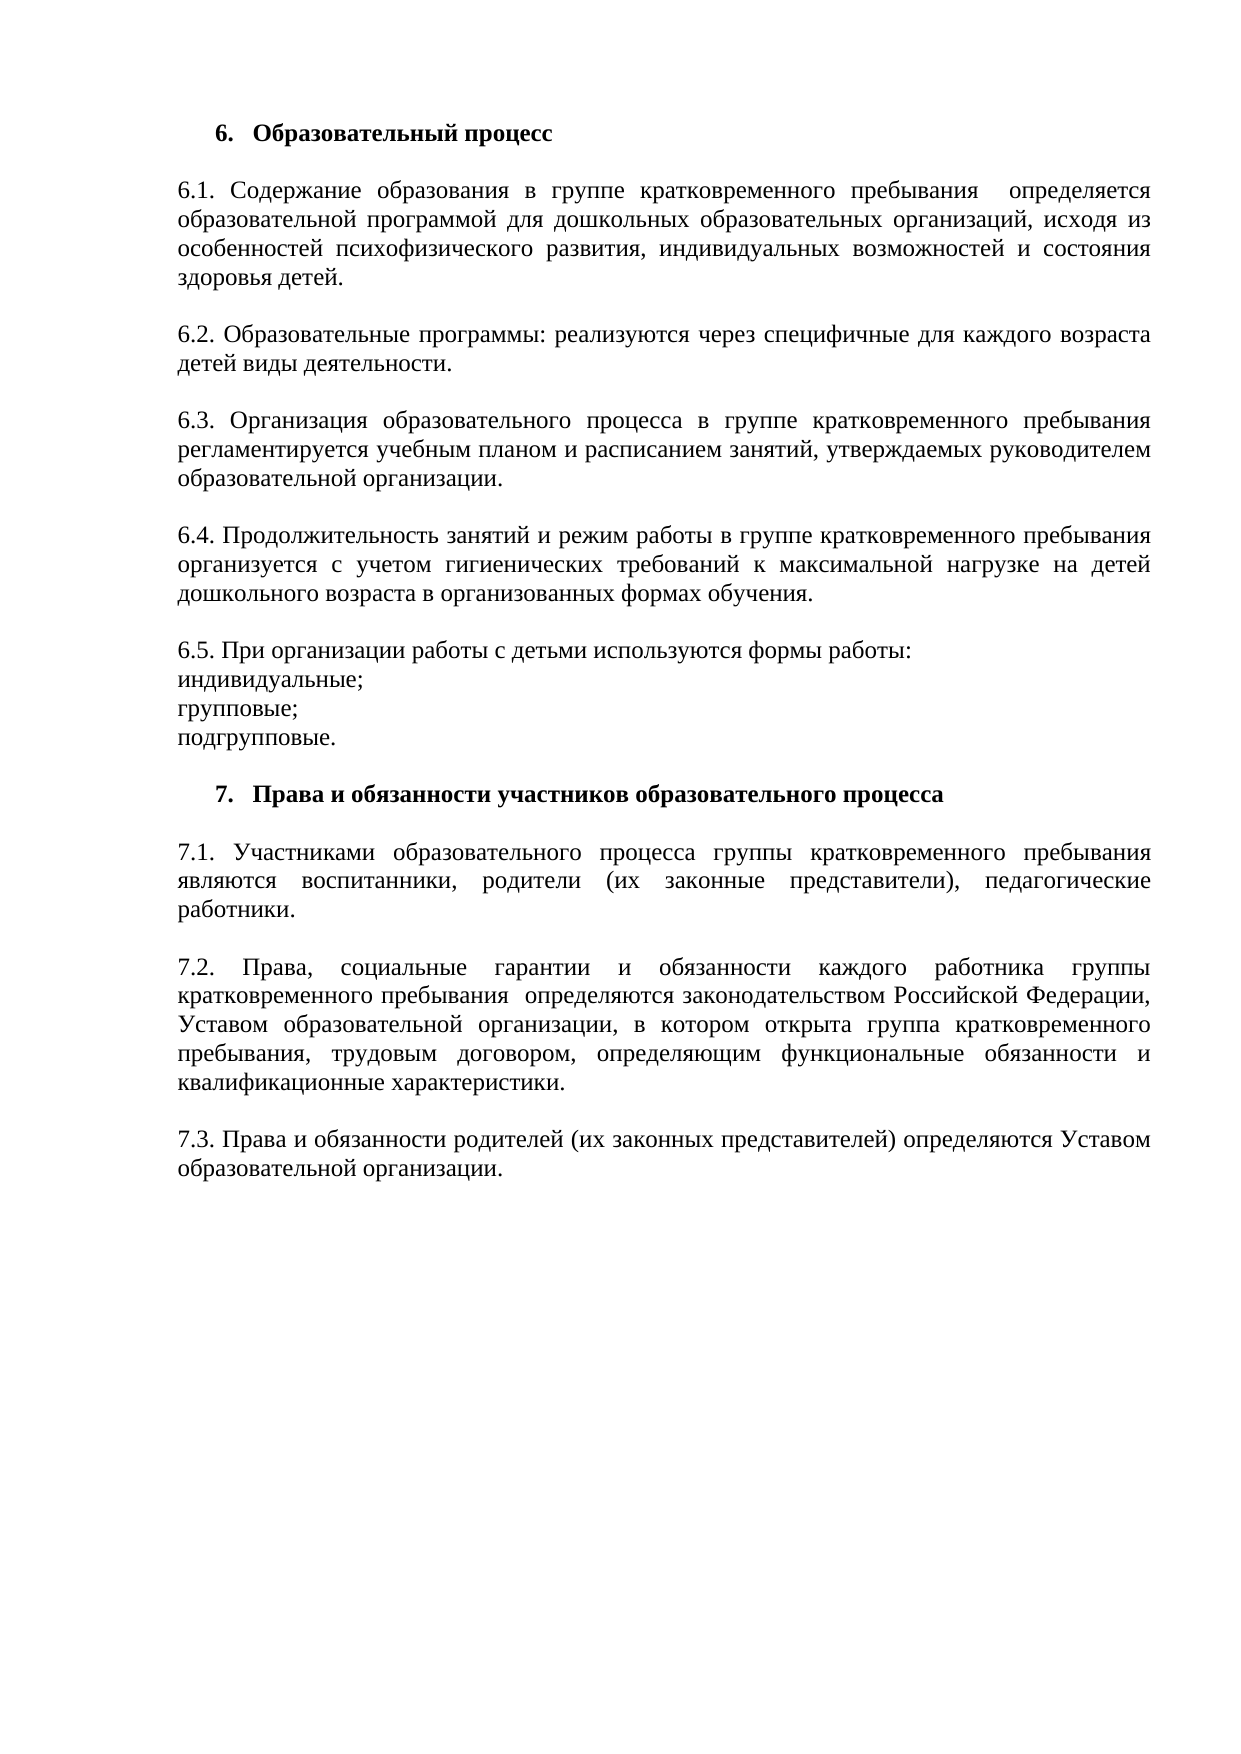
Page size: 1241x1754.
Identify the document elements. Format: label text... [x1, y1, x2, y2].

text 6.2. Образовательные программы: реализуются через специфичные для каждого возраста детей виды деятельности. [177, 319, 1152, 377]
text 7.2. Права, социальные гарантии и обязанности каждого работника группы кратковременного пребывания определяются законодательством Российской Федерации, Уставом образовательной организации, в котором открыта группа кратковременного пребывания, трудовым договором, определяющим функциональные обязанности и квалификационные характеристики. [177, 952, 1152, 1096]
text 6.3. Организация образовательного процесса в группе кратковременного пребывания регламентируется учебным планом и расписанием занятий, утверждаемых руководителем образовательной организации. [177, 406, 1152, 492]
text 7.1. Участниками образовательного процесса группы кратковременного пребывания являются воспитанники, родители (их законные представители), педагогические работники. [177, 837, 1152, 923]
list Права и обязанности участников образовательного процесса [215, 779, 1152, 808]
text групповые; [177, 693, 1152, 722]
text 7.3. Права и обязанности родителей (их законных представителей) определяются Уставом образовательной организации. [177, 1124, 1152, 1182]
text 6.4. Продолжительность занятий и режим работы в группе кратковременного пребывания организуется с учетом гигиенических требований к максимальной нагрузке на детей дошкольного возраста в организованных формах обучения. [177, 521, 1152, 607]
text подгрупповые. [177, 722, 1152, 751]
text 6.5. При организации работы с детьми используются формы работы: [177, 636, 1152, 664]
text индивидуальные; [177, 664, 1152, 693]
text 6.1. Содержание образования в группе кратковременного пребывания определяется образовательной программой для дошкольных образовательных организаций, исходя из особенностей психофизического развития, индивидуальных возможностей и состояния здоровья детей. [177, 176, 1152, 291]
list Образовательный процесс [215, 118, 1152, 147]
